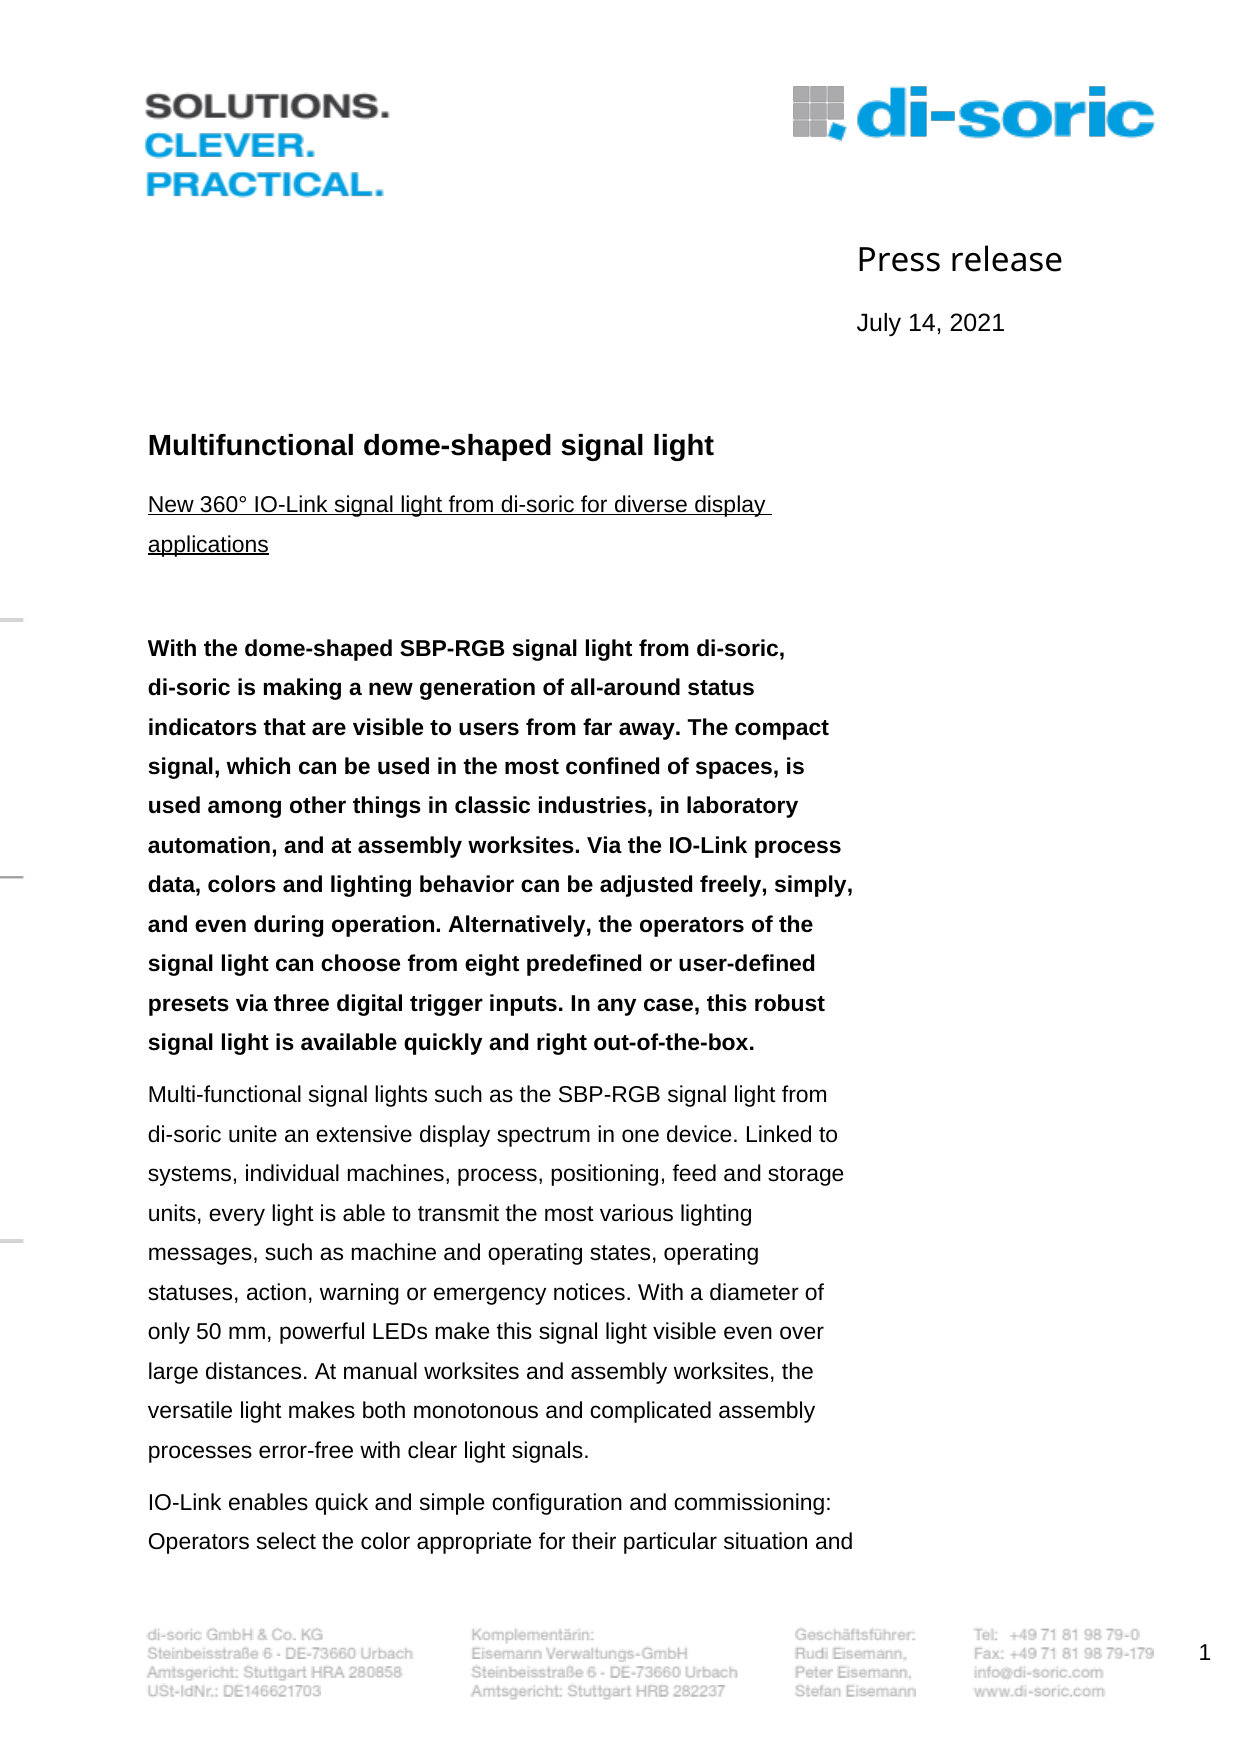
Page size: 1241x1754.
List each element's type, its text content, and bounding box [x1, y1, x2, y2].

text New 360° IO-Link signal light from di-soric for diverse display applications [148, 491, 856, 557]
text Press release [148, 236, 1137, 282]
text Multifunctional dome-shaped signal light [148, 428, 856, 462]
text July 14, 2021 [148, 308, 1092, 337]
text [148, 1489, 856, 1554]
text With the dome-shaped SBP-RGB signal light from di-soric, di-soric is making a new generation of all-around status indicators that are visible to users from far away. The compact signal, which can be used in the most confined of spaces, is used among other things in classic industries, in laboratory automation, and at assembly worksites. Via the IO-Link process data, colors and lighting behavior can be adjusted freely, simply, and even during operation. Alternatively, the operators of the signal light can choose from eight predefined or user-defined presets via three digital trigger inputs. In any case, this robust signal light is available quickly and right out-of-the-box. [148, 634, 856, 1056]
text Multi-functional signal lights such as the SBP-RGB signal light from di-soric unite an extensive display spectrum in one device. Linked to systems, individual machines, process, positioning, feed and storage units, every light is able to transmit the most various lighting messages, such as machine and operating states, operating statuses, action, warning or emergency notices. With a diameter of only 50 mm, powerful LEDs make this signal light visible even over large distances. At manual worksites and assembly worksites, the versatile light makes both monotonous and complicated assembly processes error-free with clear light signals. [148, 1081, 856, 1463]
